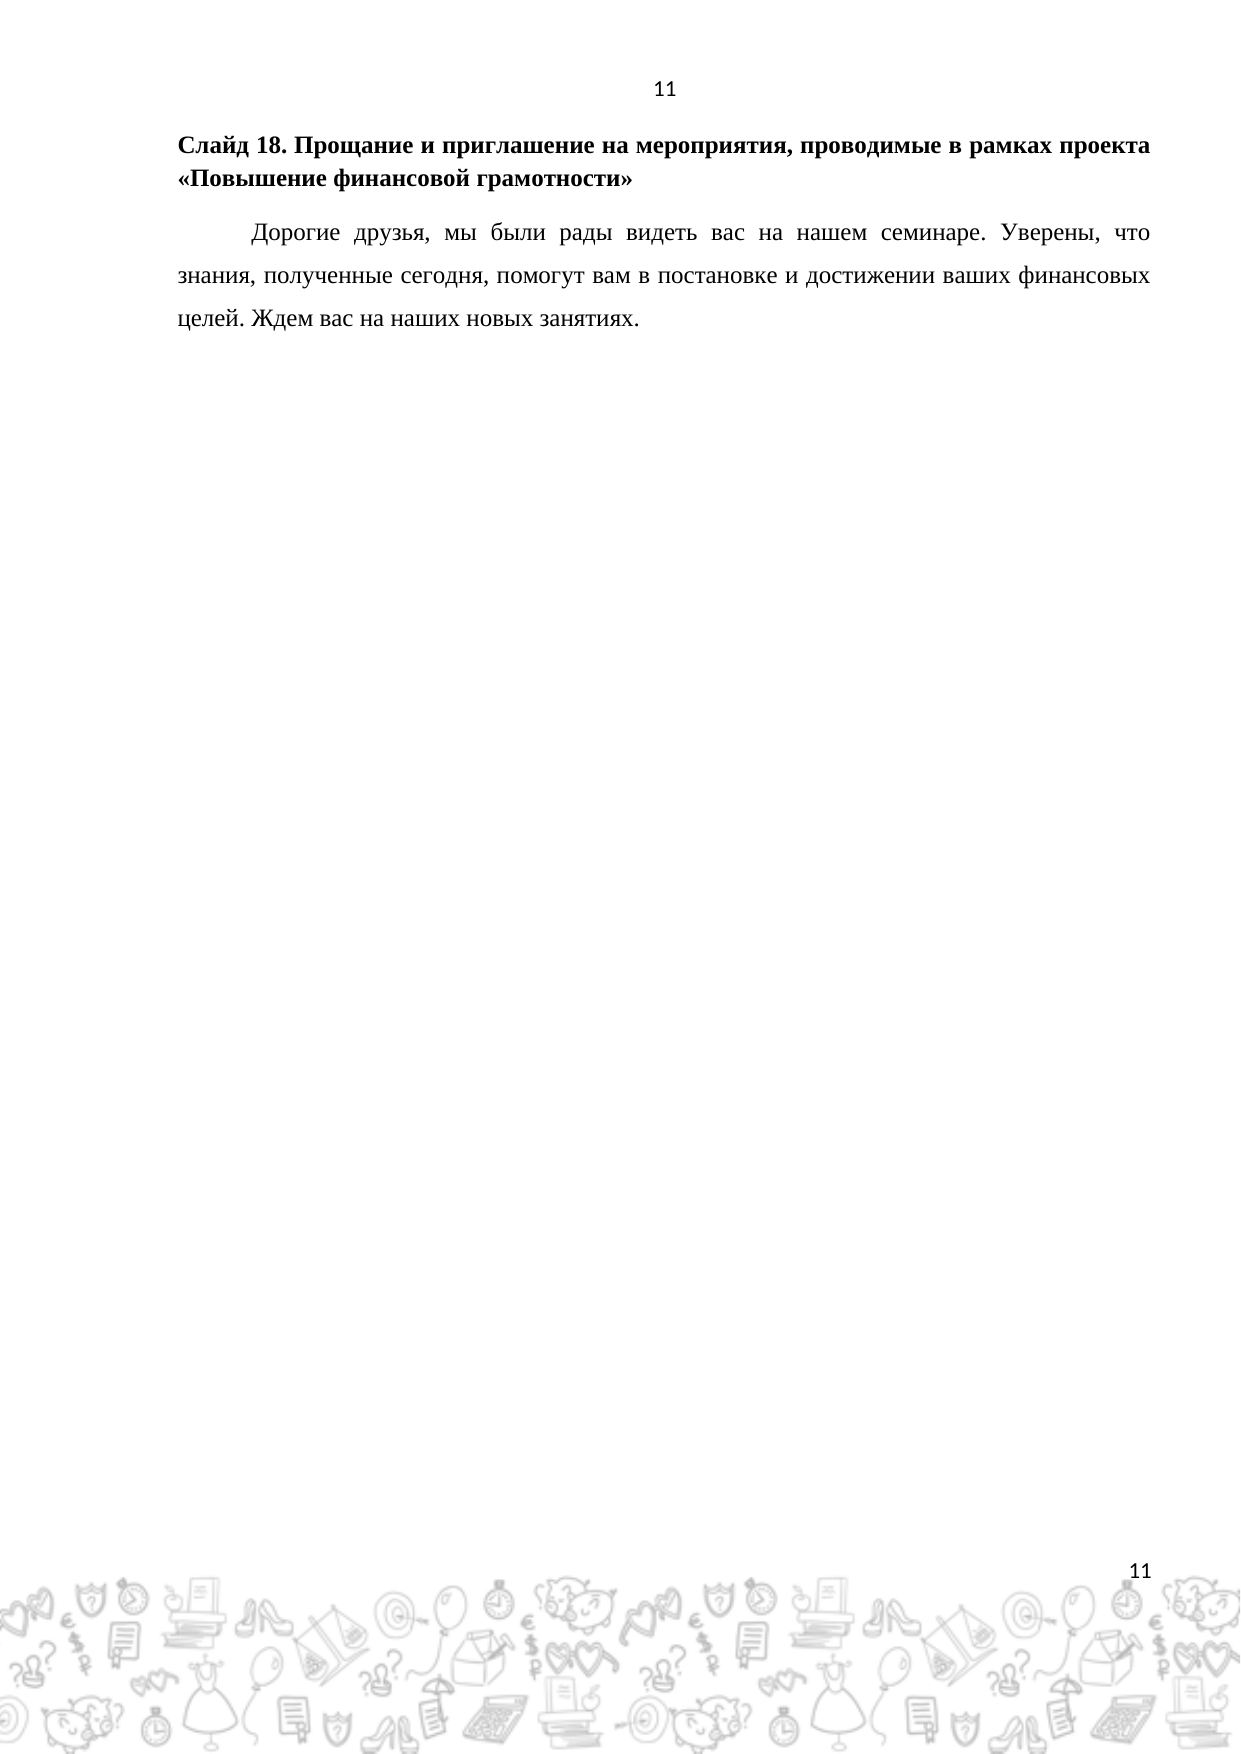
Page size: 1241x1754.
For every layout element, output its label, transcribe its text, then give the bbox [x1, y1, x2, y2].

text Слайд 18. Прощание и приглашение на мероприятия, проводимые в рамках проекта «Повышение финансовой грамотности» [177, 130, 1152, 192]
list Дорогие друзья, мы были рады видеть вас на нашем семинаре. Уверены, что знания, полученные сегодня, помогут вам в постановке и достижении ваших финансовых целей. Ждем вас на наших новых занятиях. [177, 217, 1152, 332]
picture [0, 1556, 1241, 1754]
